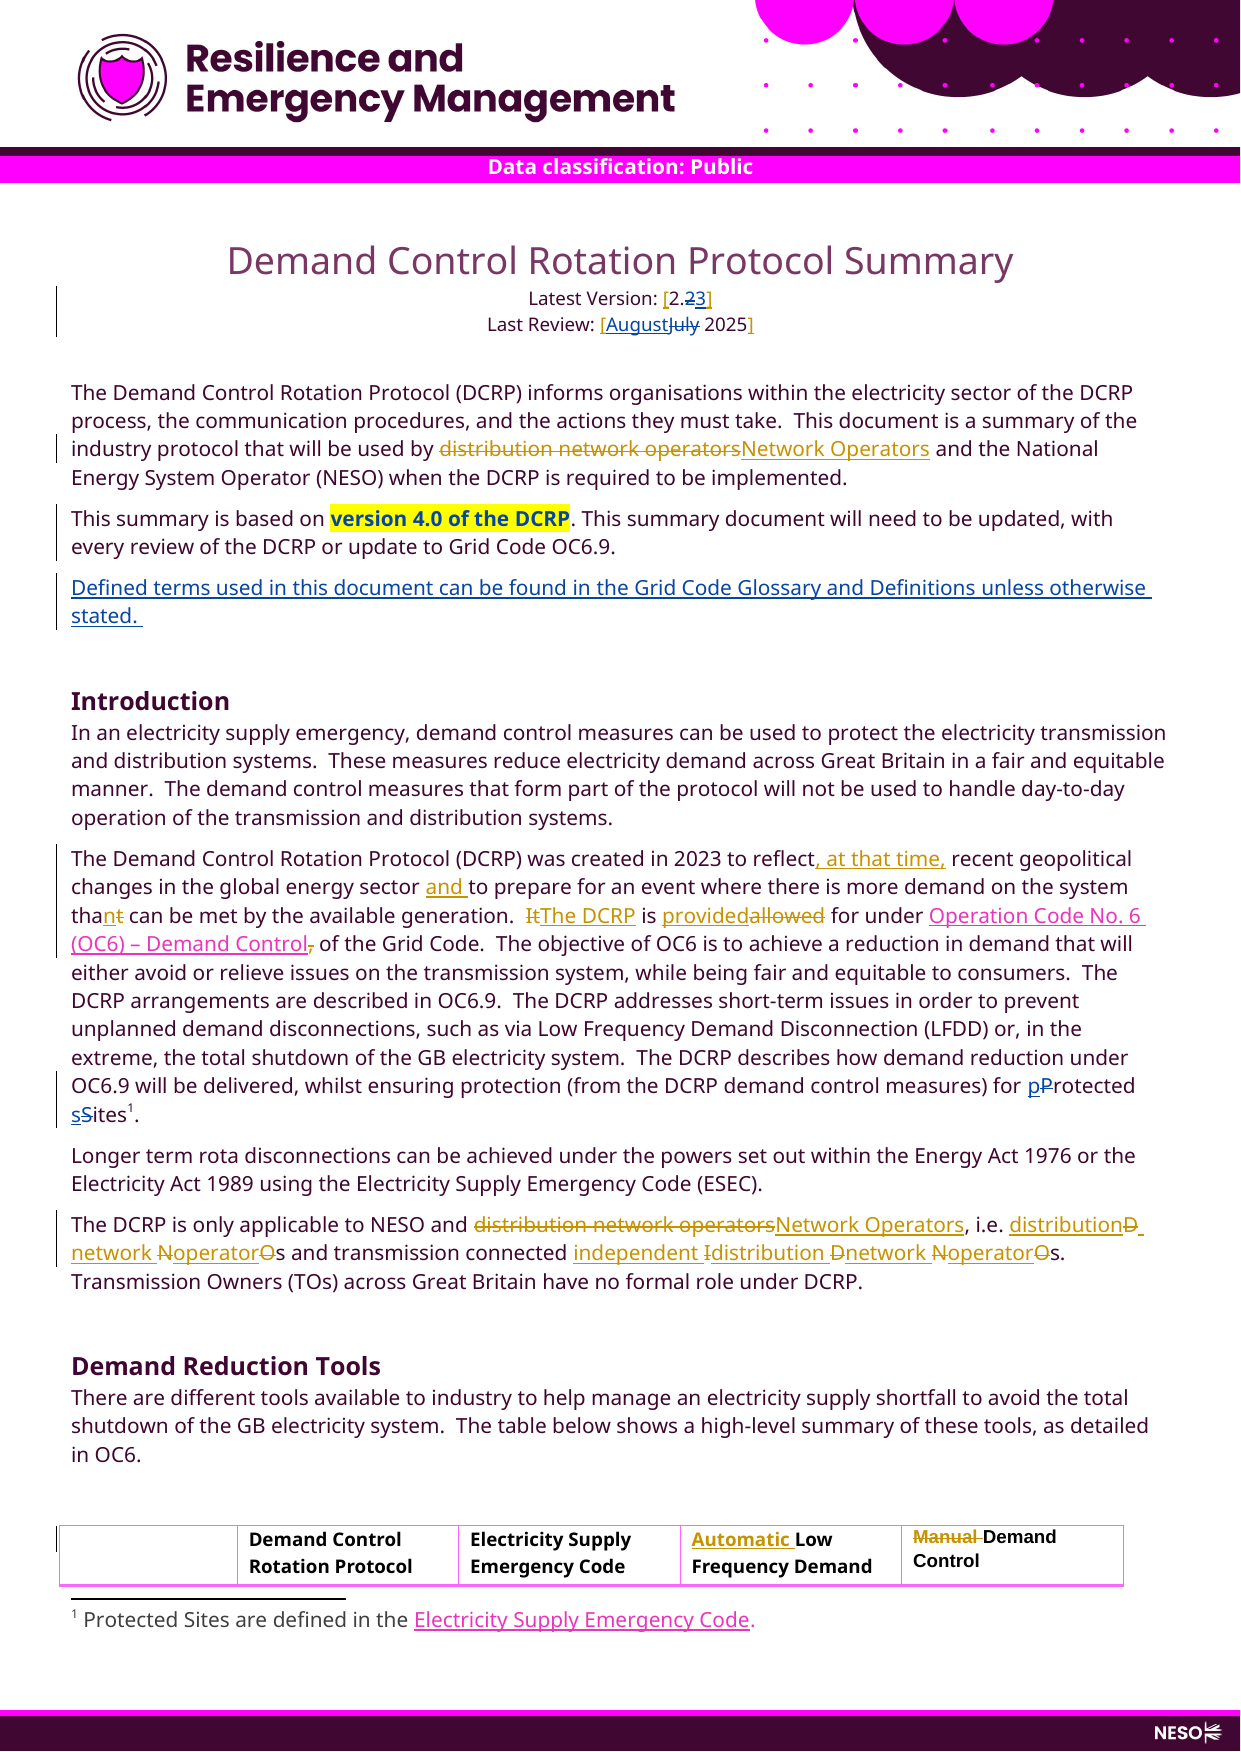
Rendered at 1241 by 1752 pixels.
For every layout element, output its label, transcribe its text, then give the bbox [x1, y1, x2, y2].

text Longer term rota disconnections can be achieved under the powers set out within the Energy Act 1976 or the Electricity Act 1989 using the Electricity Supply Emergency Code (ESEC). [71, 1141, 1169, 1198]
table_header Demand Control Rotation Protocol (DCRP) [238, 1526, 458, 1584]
picture [0, 0, 1241, 183]
subtitle There are different tools available to industry to help manage an electricity supply shortfall to avoid the total shutdown of the GB electricity system. The table below shows a high-level summary of these tools, as detailed in OC6. [71, 1383, 1169, 1468]
table_header Demand Control [902, 1526, 1123, 1584]
table_header [60, 1526, 237, 1584]
table_header Low Frequency Demand Disconnection (LFDD) [681, 1526, 901, 1584]
table_header Electricity Supply Emergency Code (ESEC) [459, 1526, 680, 1584]
text The Demand Control Rotation Protocol (DCRP) informs organisations within the electricity sector of the DCRP process, the communication procedures, and the actions they must take. This document is a summary of the industry protocol that will be used by and the National Energy System Operator (NESO) when the DCRP is required to be implemented. [71, 378, 1169, 491]
subtitle Introduction [71, 683, 1169, 718]
text The Demand Control Rotation Protocol (DCRP) was created in 2023 to reflect recent geopolitical changes in the global energy sector to prepare for an event where there is more demand on the system tha can be met by the available generation. is for under Operation Code No. 6 (OC6) – Demand Control of the Grid Code. The objective of OC6 is to achieve a reduction in demand that will either avoid or relieve issues on the transmission system, while being fair and equitable to consumers. The DCRP arrangements are described in OC6.9. The DCRP addresses short-term issues in order to prevent unplanned demand disconnections, such as via Low Frequency Demand Disconnection (LFDD) or, in the extreme, the total shutdown of the GB electricity system. The DCRP describes how demand reduction under OC6.9 will be delivered, whilst ensuring protection (from the DCRP demand control measures) for rotected ites. [71, 844, 1169, 1128]
subtitle Demand Reduction Tools [71, 1349, 1169, 1383]
picture [0, 1710, 1241, 1751]
text The DCRP is only applicable to NESO and , i.e. s and transmission connected s. Transmission Owners (TOs) across Great Britain have no formal role under DCRP. [71, 1210, 1169, 1295]
text Last Review: 2025 [71, 311, 1169, 337]
subtitle Demand Control Rotation Protocol Summary [71, 234, 1169, 286]
text Latest Version: 2. [71, 286, 1169, 311]
text This summary is based on version 4.0 of the DCRP. This summary document will need to be updated, with every review of the DCRP or update to Grid Code OC6.9. [71, 504, 1169, 561]
text In an electricity supply emergency, demand control measures can be used to protect the electricity transmission and distribution systems. These measures reduce electricity demand across Great Britain in a fair and equitable manner. The demand control measures that form part of the protocol will not be used to handle day-to-day operation of the transmission and distribution systems. [71, 718, 1169, 831]
